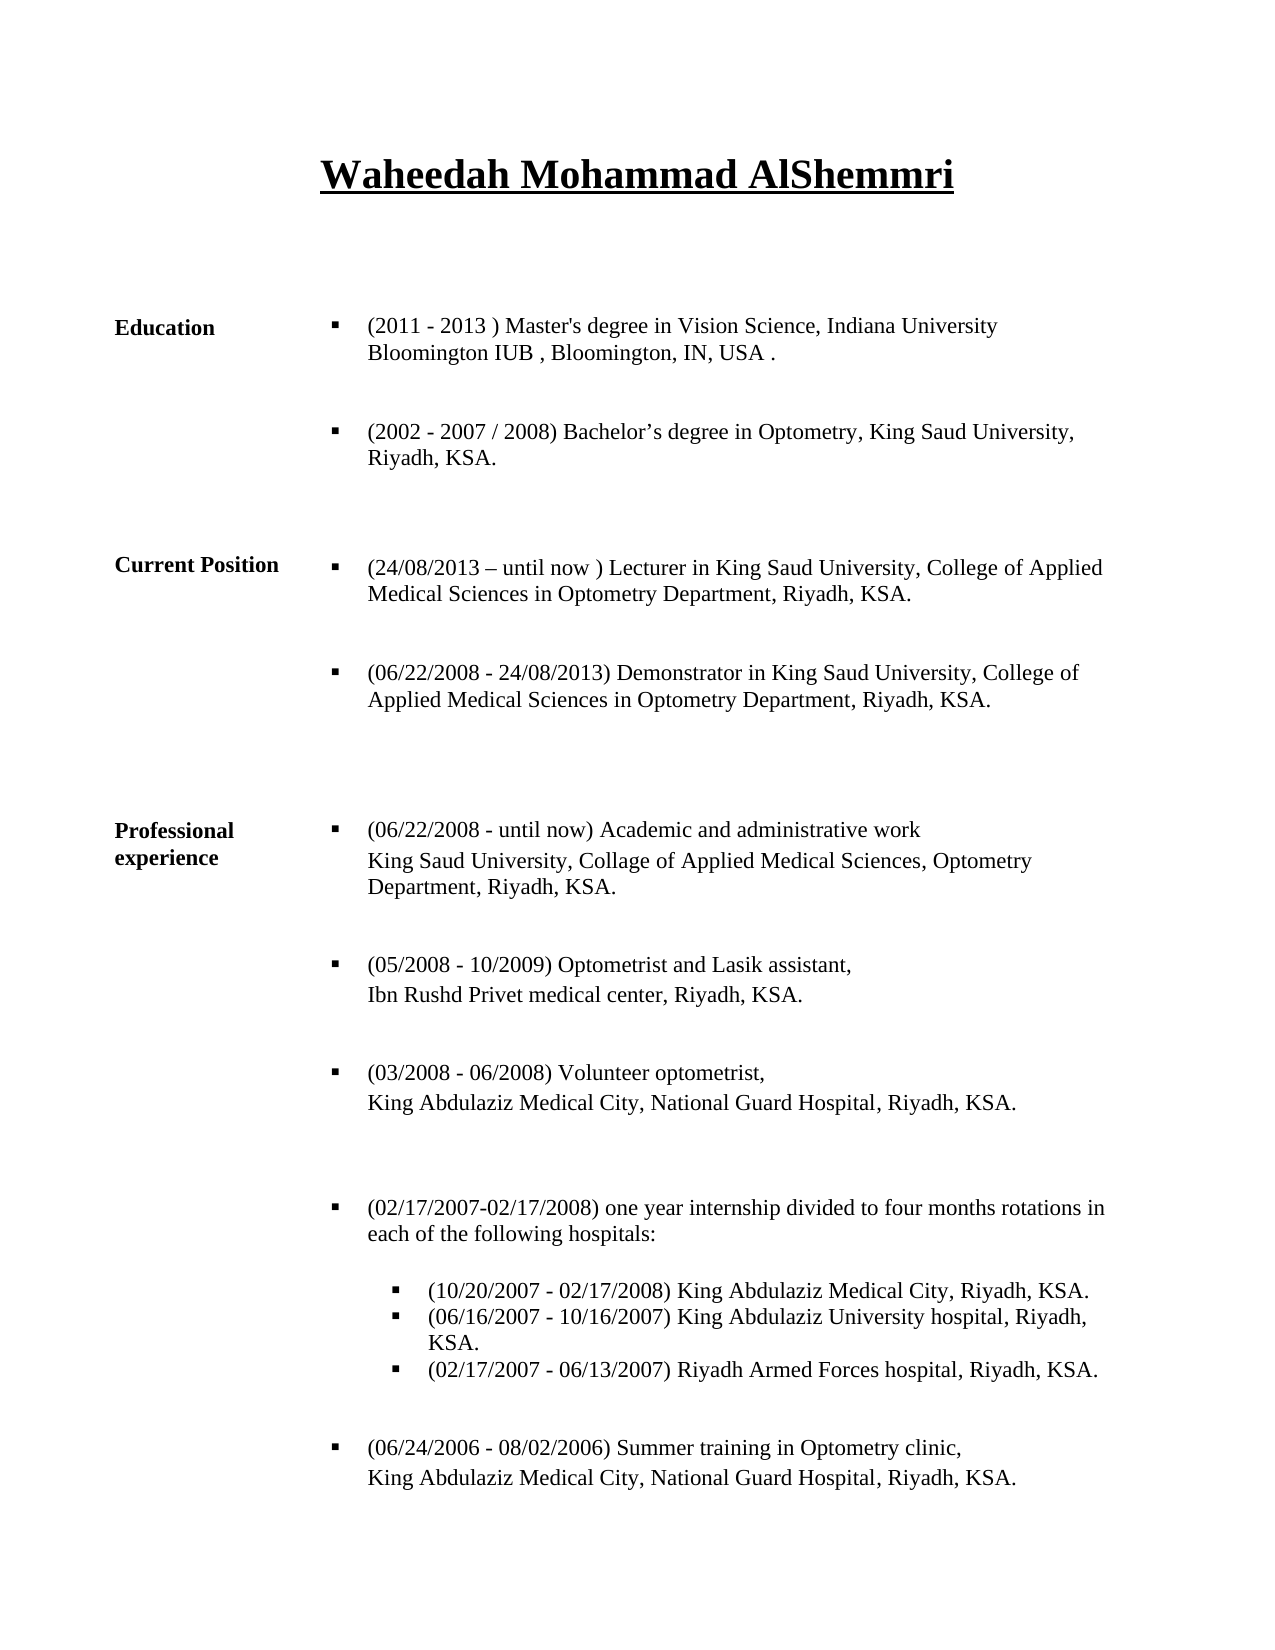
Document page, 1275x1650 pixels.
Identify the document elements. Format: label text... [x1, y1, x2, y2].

text Waheedah Mohammad AlShemmri [150, 150, 1125, 198]
table_header (2011 - 2013 ) Master's degree in Vision Science, Indiana University Bloomington IUB , Bloomington, IN, USA . (2002 - 2007 / 2008) Bachelor’s degree in Optometry, King Saud University, Riyadh, KSA. (24/08/2013 – until now ) Lecturer in King Saud University, College of Applied Medical Sciences in Optometry Department, Riyadh, KSA. (06/22/2008 - 24/08/2013) Demonstrator in King Saud University, College of Applied Medical Sciences in Optometry Department, Riyadh, KSA. [319, 287, 1134, 791]
table_cell (06/22/2008 - until now) Academic and administrative work King Saud University, Collage of Applied Medical Sciences, Optometry Department, Riyadh, KSA. (05/2008 - 10/2009) Optometrist and Lasik assistant, Ibn Rushd Privet medical center, Riyadh, KSA. (03/2008 - 06/2008) Volunteer optometrist, King Abdulaziz Medical City, National Guard Hospital, Riyadh, KSA. (02/17/2007-02/17/2008) one year internship divided to four months rotations in each of the following hospitals: (10/20/2007 - 02/17/2008) King Abdulaziz Medical City, Riyadh, KSA. (06/16/2007 - 10/16/2007) King Abdulaziz University hospital, Riyadh, KSA. (02/17/2007 - 06/13/2007) Riyadh Armed Forces hospital, Riyadh, KSA. (06/24/2006 - 08/02/2006) Summer training in Optometry clinic, King Abdulaziz Medical City, National Guard Hospital, Riyadh, KSA. [319, 791, 1134, 1490]
table_cell Professional experience [103, 791, 319, 1490]
table_header Education Current Position [103, 287, 319, 791]
